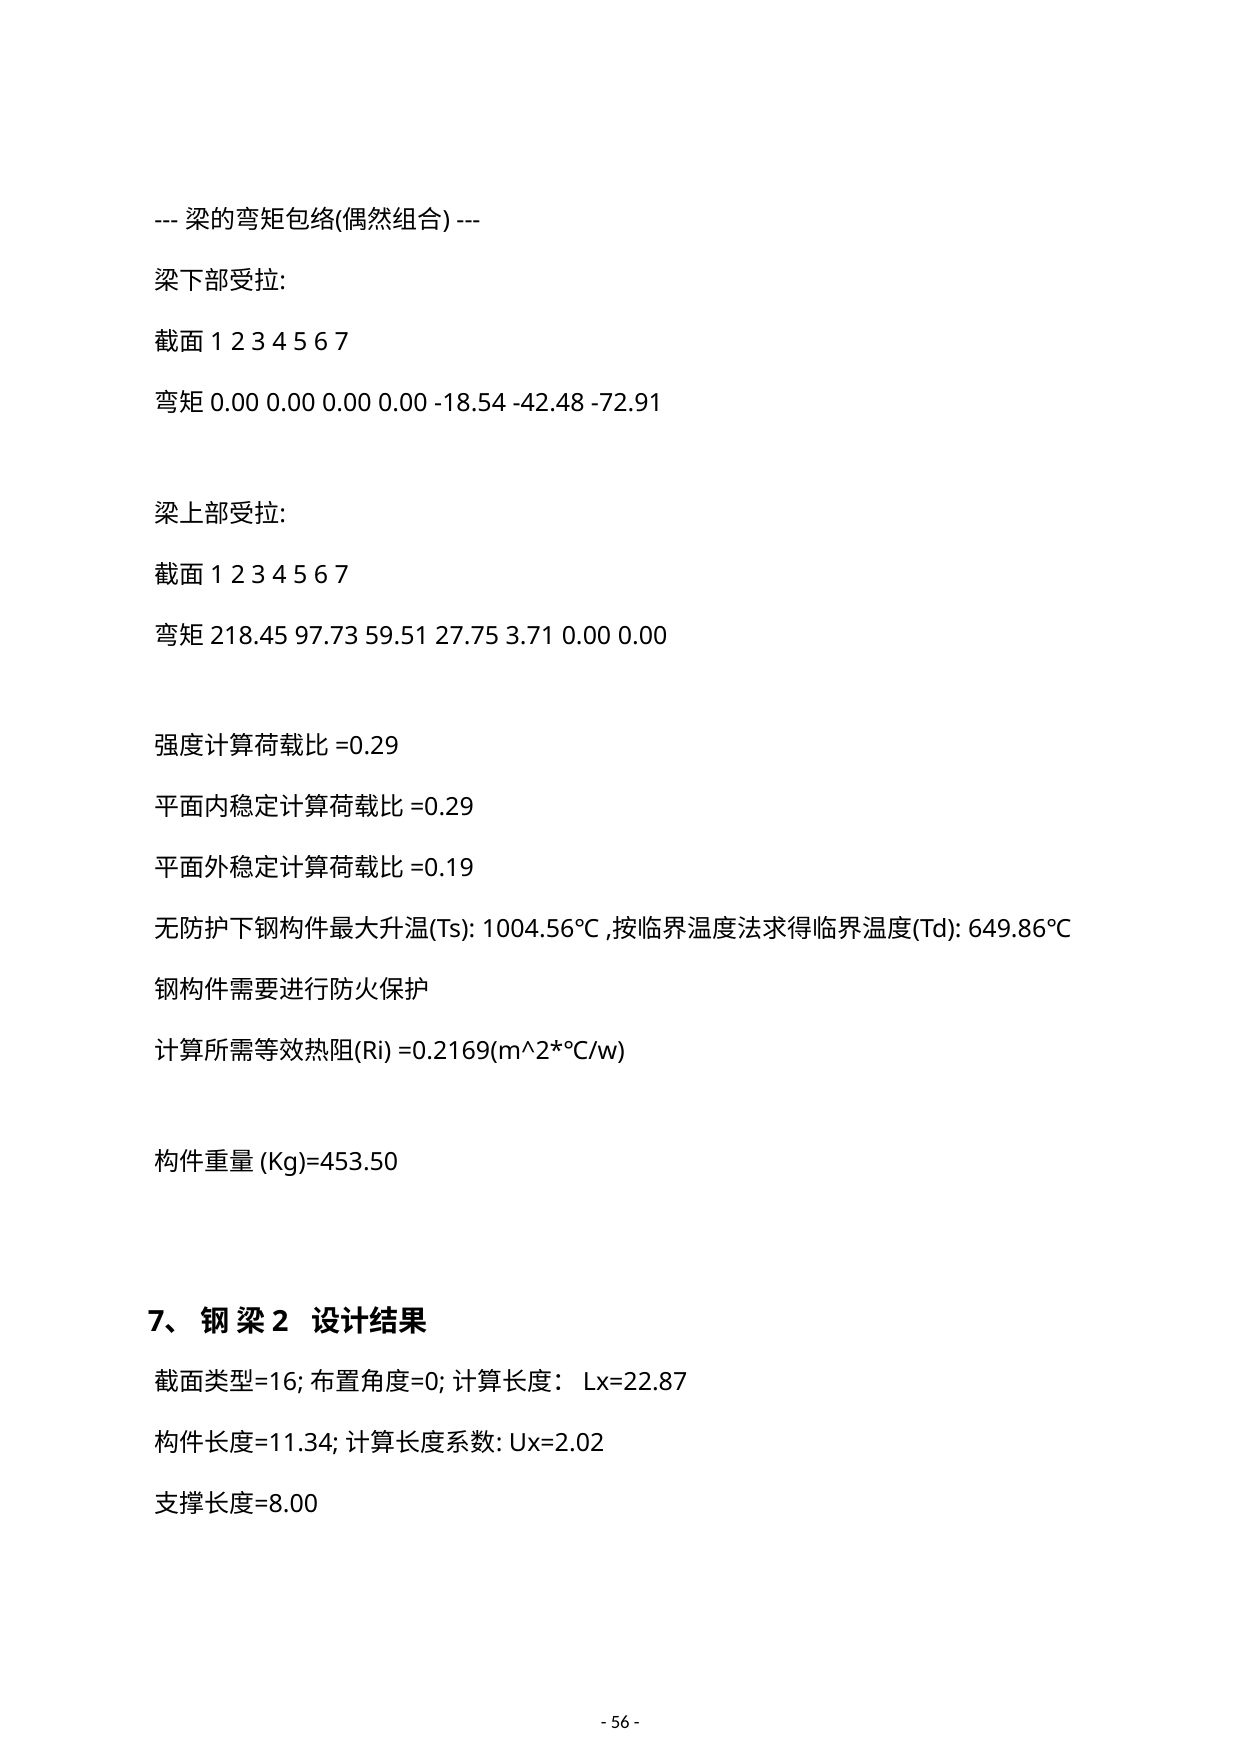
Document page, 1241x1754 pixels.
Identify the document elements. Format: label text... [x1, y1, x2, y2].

text 平面外稳定计算荷载比 =0.19 [148, 842, 1093, 889]
text 弯矩 218.45 97.73 59.51 27.75 3.71 0.00 0.00 [148, 610, 1093, 657]
text 支撑长度=8.00 [148, 1478, 1093, 1525]
text 构件重量 (Kg)=453.50 [148, 1136, 1093, 1183]
text 弯矩 0.00 0.00 0.00 0.00 -18.54 -42.48 -72.91 [148, 377, 1093, 424]
text 7、 钢 梁 2 设计结果 [148, 1295, 1093, 1342]
text 强度计算荷载比 =0.29 [148, 720, 1093, 767]
text 梁上部受拉: [148, 488, 1093, 535]
text 截面 1 2 3 4 5 6 7 [148, 549, 1093, 596]
text 截面类型=16; 布置角度=0; 计算长度： Lx=22.87 [148, 1356, 1093, 1403]
text --- 梁的弯矩包络(偶然组合) --- [148, 194, 1093, 241]
text 计算所需等效热阻(Ri) =0.2169(m^2*℃/w) [148, 1025, 1093, 1072]
text 梁下部受拉: [148, 255, 1093, 302]
text 平面内稳定计算荷载比 =0.29 [148, 781, 1093, 828]
text 构件长度=11.34; 计算长度系数: Ux=2.02 [148, 1417, 1093, 1464]
text 截面 1 2 3 4 5 6 7 [148, 316, 1093, 363]
text 无防护下钢构件最大升温(Ts): 1004.56℃ ,按临界温度法求得临界温度(Td): 649.86℃ [148, 903, 1093, 950]
text 钢构件需要进行防火保护 [148, 964, 1093, 1011]
